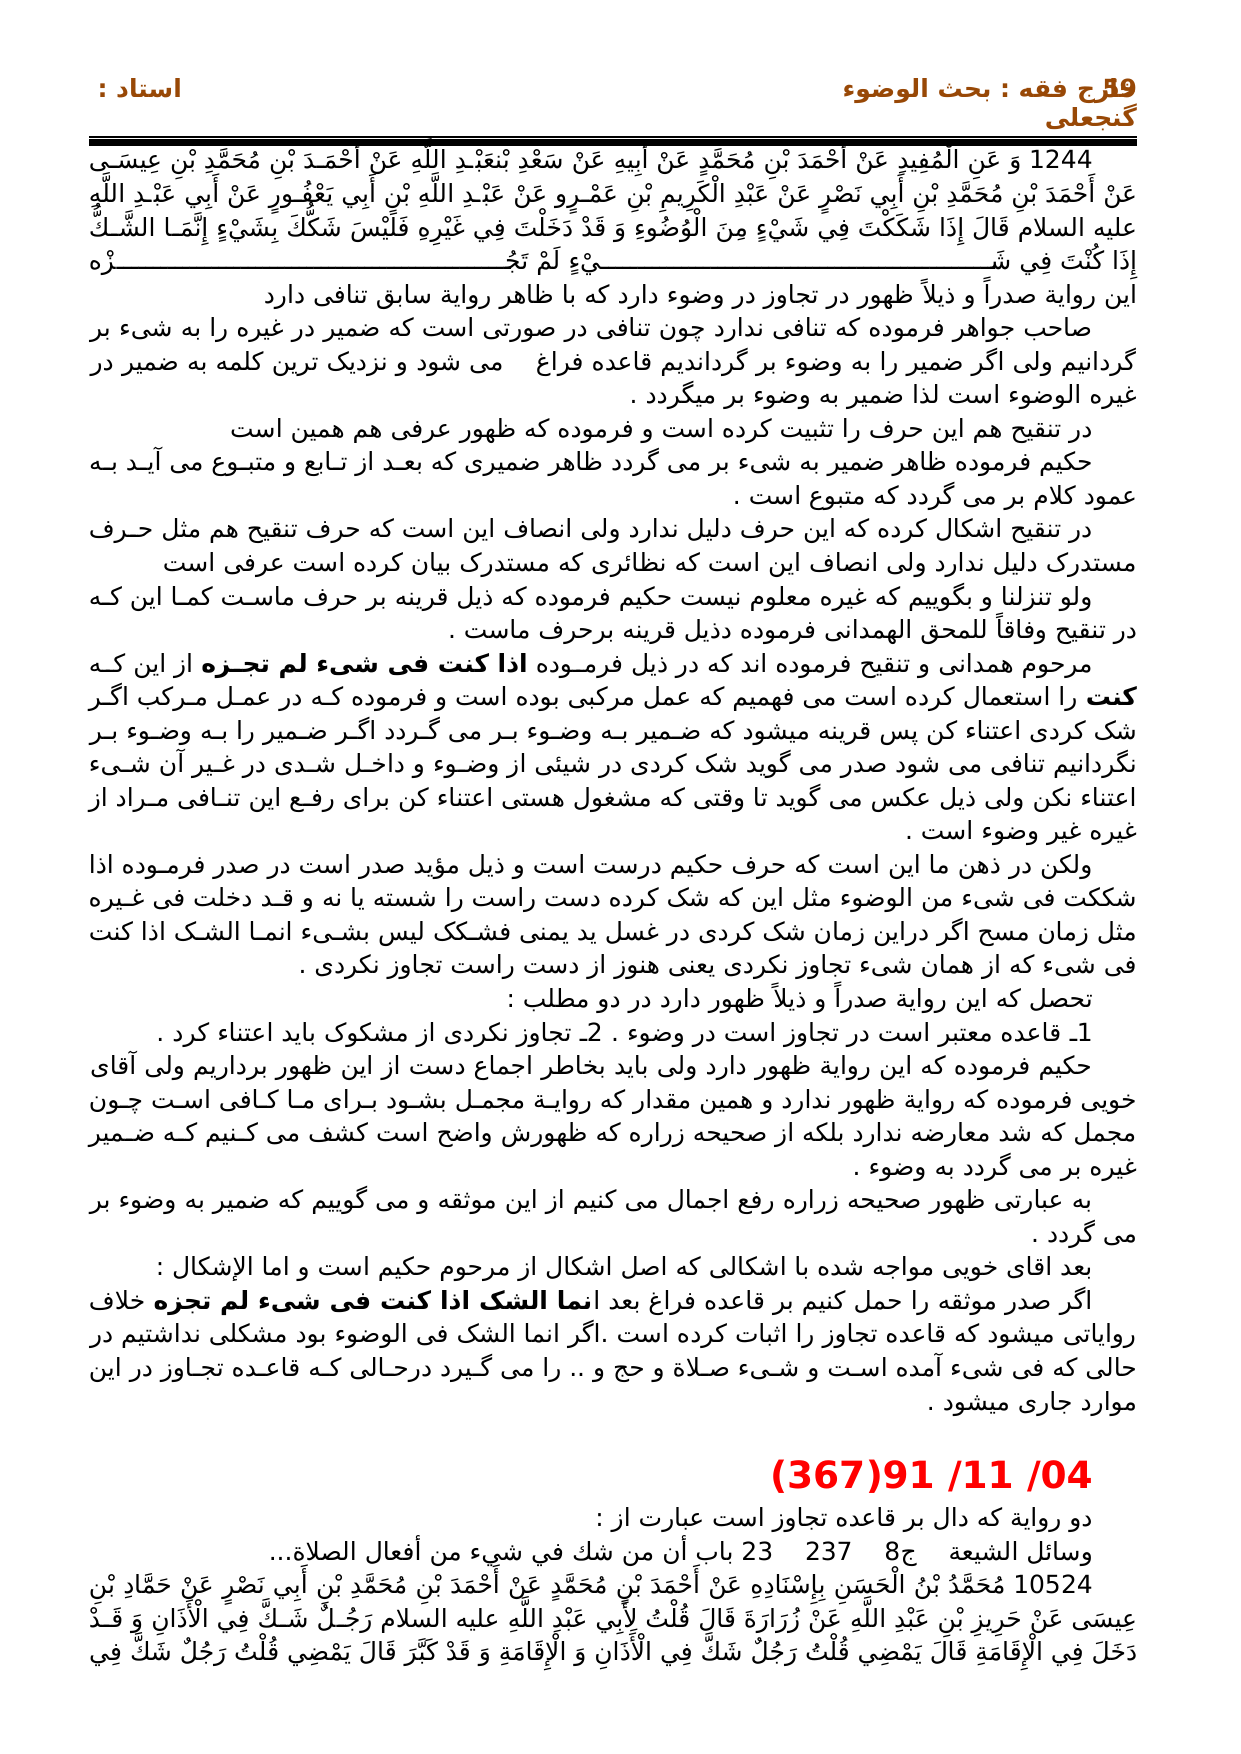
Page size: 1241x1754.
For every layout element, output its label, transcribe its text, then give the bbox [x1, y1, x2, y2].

text اگر صدر موثقه را حمل کنیم بر قاعده فراغ بعد انما الشک اذا کنت فی شیء لم تجزه خلاف روایاتی میشود که قاعده تجاوز را اثبات کرده است .اگر انما الشک فی الوضوء بود مشکلی نداشتیم در حالی که فی شیء آمده است و شیء صلاة و حج و .. را می گیرد درحالی که قاعده تجاوز در این موارد جاری میشود . [89, 1286, 1137, 1416]
text تحصل که این روایة صدراً و ذیلاً ظهور دارد در دو مطلب : [89, 984, 1137, 1013]
text 1244 وَ عَنِ الْمُفِيدِ عَنْ أَحْمَدَ بْنِ مُحَمَّدٍ عَنْ أَبِيهِ عَنْ سَعْدِ بْن‏عَبْدِ اللَّهِ عَنْ أَحْمَدَ بْنِ مُحَمَّدِ بْنِ عِيسَى عَنْ أَحْمَدَ بْنِ مُحَمَّدِ بْنِ أَبِي نَصْرٍ عَنْ عَبْدِ الْكَرِيمِ بْنِ عَمْرٍو عَنْ عَبْدِ اللَّهِ بْنِ أَبِي يَعْفُورٍ عَنْ أَبِي عَبْدِ اللَّهِ علیه السلام قَالَ إِذَا شَكَكْتَ فِي شَيْ‏ءٍ مِنَ الْوُضُوءِ وَ قَدْ دَخَلْتَ فِي غَيْرِهِ فَلَيْسَ شَكُّكَ بِشَيْ‏ءٍ إِنَّمَا الشَّكُّ إِذَا كُنْتَ فِي شَيْ‏ءٍ لَمْ تَجُزْه‏ این روایة صدراً و ذیلاً ظهور در تجاوز در وضوء دارد که با ظاهر روایة سابق تنافی دارد [89, 146, 1137, 309]
text مرحوم همدانی و تنقیح فرموده اند که در ذیل فرموده اذا کنت فی شیء لم تجزه از این که کنت را استعمال کرده است می فهمیم که عمل مرکبی بوده است و فرموده که در عمل مرکب اگر شک کردی اعتناء کن پس قرینه میشود که ضمیر به وضوء بر می گردد اگر ضمیر را به وضوء بر نگردانیم تنافی می شود صدر می گوید شک کردی در شیئی از وضوء و داخل شدی در غیر آن شیء اعتناء نکن ولی ذیل عکس می گوید تا وقتی که مشغول هستی اعتناء کن برای رفع این تنافی مراد از غیره غیر وضوء است . [89, 649, 1137, 846]
text ولو تنزلنا و بگوییم که غیره معلوم نیست حکیم فرموده که ذیل قرینه بر حرف ماست کما این که در تنقیح وفاقاً للمحق الهمدانی فرموده دذیل قرینه برحرف ماست . [89, 582, 1137, 644]
text حکیم فرموده که این روایة ظهور دارد ولی باید بخاطر اجماع دست از این ظهور برداریم ولی آقای خویی فرموده که روایة ظهور ندارد و همین مقدار که روایة مجمل بشود برای ما کافی است چون مجمل که شد معارضه ندارد بلکه از صحیحه زراره که ظهورش واضح است کشف می کنیم که ضمیر غیره بر می گردد به وضوء . [89, 1051, 1137, 1181]
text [89, 1571, 1137, 1667]
text به عبارتی ظهور صحیحه زراره رفع اجمال می کنیم از این موثقه و می گوییم که ضمیر به وضوء بر می گردد . [89, 1186, 1137, 1248]
text صاحب جواهر فرموده که تنافی ندارد چون تنافی در صورتی است که ضمیر در غیره را به شیء بر گردانیم ولی اگر ضمیر را به وضوء بر گرداندیم قاعده فراغ می شود و نزدیک ترین کلمه به ضمیر در غیره الوضوء است لذا ضمیر به وضوء بر میگردد . [89, 313, 1137, 410]
text بعد اقای خویی مواجه شده با اشکالی که اصل اشکال از مرحوم حکیم است و اما الإشکال : [89, 1253, 1137, 1282]
text حکیم فرموده ظاهر ضمیر به شیء بر می گردد ظاهر ضمیری که بعد از تابع و متبوع می آید به عمود کلام بر می گردد که متبوع است . [89, 448, 1137, 510]
text در تنقیح هم این حرف را تثبیت کرده است و فرموده که ظهور عرفی هم همین است [89, 414, 1137, 443]
text وسائل الشيعة ج‏8 237 23 باب أن من شك في شي‏ء من أفعال الصلاة... [89, 1537, 1137, 1566]
text ولکن در ذهن ما این است که حرف حکیم درست است و ذیل مؤید صدر است در صدر فرموده اذا شککت فی شیء من الوضوء مثل این که شک کرده دست راست را شسته یا نه و قد دخلت فی غیره مثل زمان مسح اگر دراین زمان شک کردی در غسل ید یمنی فشکک لیس بشیء انما الشک اذا کنت فی شیء که از همان شیء تجاوز نکردی یعنی هنوز از دست راست تجاوز نکردی . [89, 850, 1137, 980]
text دو روایة که دال بر قاعده تجاوز است عبارت از : [89, 1503, 1137, 1533]
text 1ـ قاعده معتبر است در تجاوز است در وضوء . 2ـ تجاوز نکردی از مشکوک باید اعتناء کرد . [89, 1018, 1137, 1047]
text 04/ 11/ 91(367) [89, 1453, 1137, 1497]
text در تنقیح اشکال کرده که این حرف دلیل ندارد ولی انصاف این است که حرف تنقیح هم مثل حرف مستدرک دلیل ندارد ولی انصاف این است که نظائری که مستدرک بیان کرده است عرفی است [89, 515, 1137, 577]
